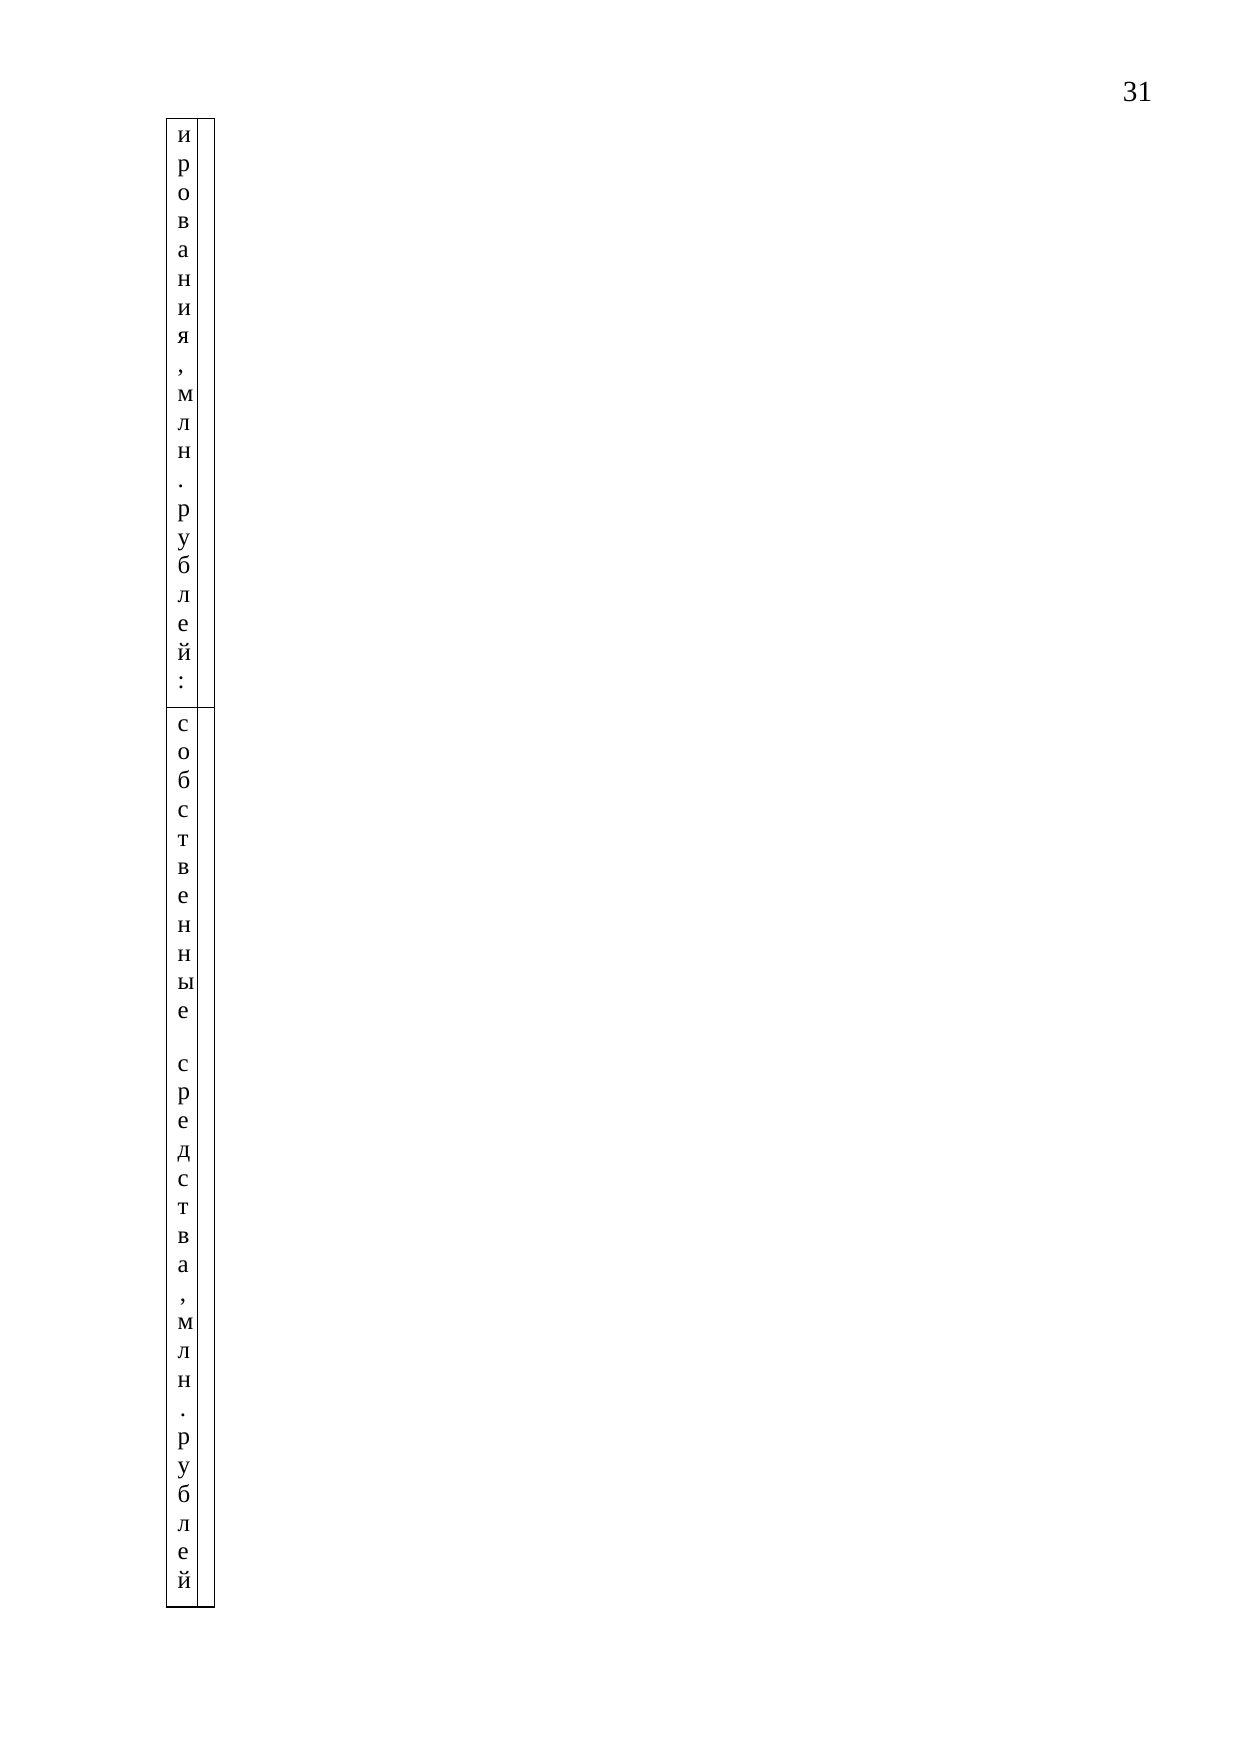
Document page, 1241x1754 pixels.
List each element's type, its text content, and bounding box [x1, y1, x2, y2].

table_cell [198, 119, 214, 707]
table_cell собственные средства, млн. рублей [167, 708, 197, 1606]
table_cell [167, 119, 197, 707]
table_cell [198, 708, 214, 1606]
